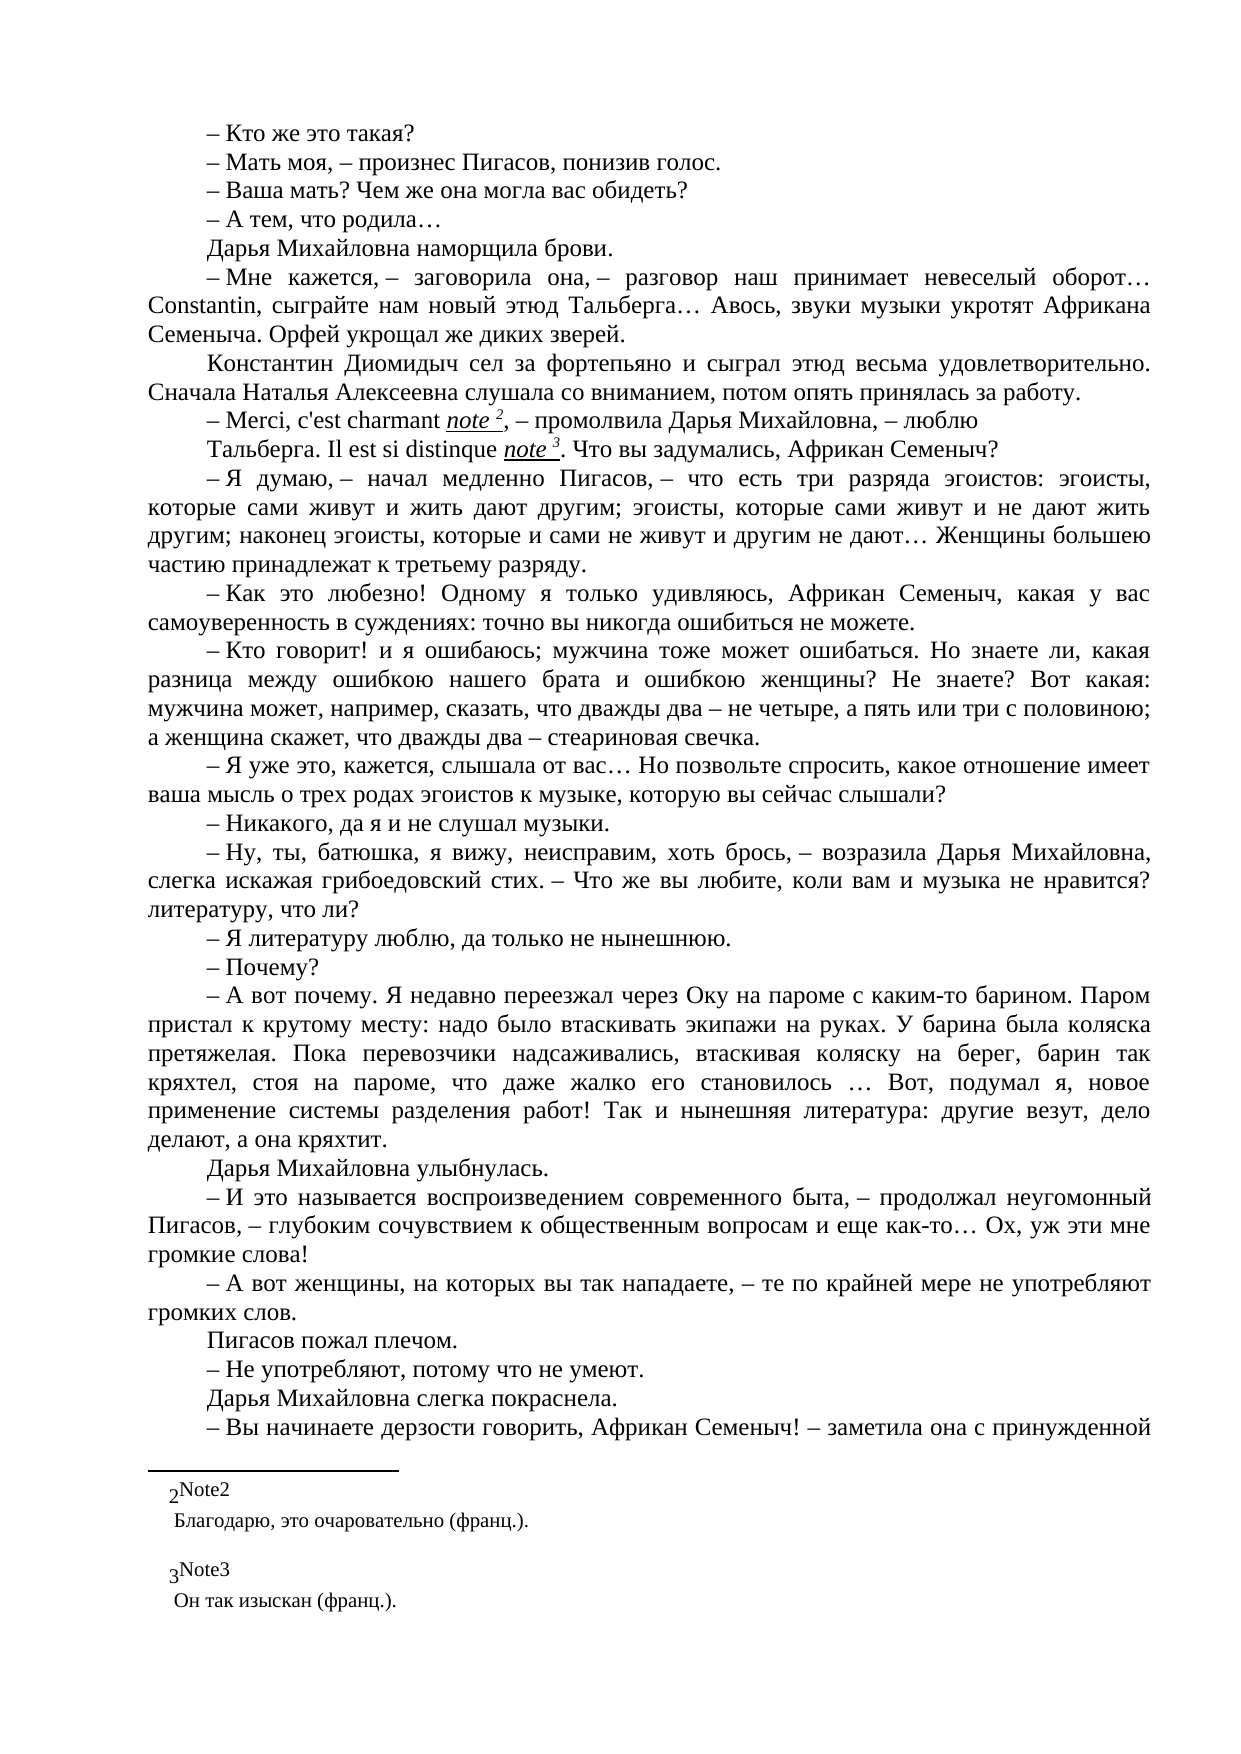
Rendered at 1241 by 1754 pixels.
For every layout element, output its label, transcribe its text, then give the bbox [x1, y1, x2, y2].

text – Ваша мать? Чем же она могла вас обидеть? [148, 176, 1152, 204]
text – Почему? [148, 952, 1152, 981]
text – Кто говорит! и я ошибаюсь; мужчина тоже может ошибаться. Но знаете ли, какая разница между ошибкою нашего брата и ошибкою женщины? Не знаете? Вот какая: мужчина может, например, сказать, что дважды два – не четыре, а пять или три с половиною; а женщина скажет, что дважды два – стеариновая свечка. [148, 636, 1152, 751]
text – Никакого, да я и не слушал музыки. [148, 808, 1152, 837]
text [148, 1412, 1152, 1441]
text – Я уже это, кажется, слышала от вас… Но позвольте спросить, какое отношение имеет ваша мысль о трех родах эгоистов к музыке, которую вы сейчас слышали? [148, 751, 1152, 808]
text Дарья Михайловна слегка покраснела. [148, 1383, 1152, 1412]
text – А тем, что родила… [148, 204, 1152, 233]
text – А вот почему. Я недавно переезжал через Оку на пароме с каким-то барином. Паром пристал к крутому месту: надо было втаскивать экипажи на руках. У барина была коляска претяжелая. Пока перевозчики надсаживались, втаскивая коляску на берег, барин так кряхтел, стоя на пароме, что даже жалко его становилось … Вот, подумал я, новое применение системы разделения работ! Так и нынешняя литература: другие везут, дело делают, а она кряхтит. [148, 981, 1152, 1153]
text – Как это любезно! Одному я только удивляюсь, Африкан Семеныч, какая у вас самоуверенность в суждениях: точно вы никогда ошибиться не можете. [148, 578, 1152, 636]
text – Я думаю, – начал медленно Пигасов, – что есть три разряда эгоистов: эгоисты, которые сами живут и жить дают другим; эгоисты, которые сами живут и не дают жить другим; наконец эгоисты, которые и сами не живут и другим не дают… Женщины большею частию принадлежат к третьему разряду. [148, 463, 1152, 578]
text – Ну, ты, батюшка, я вижу, неисправим, хоть брось, – возразила Дарья Михайловна, слегка искажая грибоедовский стих. – Что же вы любите, коли вам и музыка не нравится? литературу, что ли? [148, 837, 1152, 923]
text – Мать моя, – произнес Пигасов, понизив голос. [148, 147, 1152, 176]
text Дарья Михайловна наморщила брови. [148, 233, 1152, 262]
text – И это называется воспроизведением современного быта, – продолжал неугомонный Пигасов, – глубоким сочувствием к общественным вопросам и еще как-то… Ох, уж эти мне громкие слова! [148, 1182, 1152, 1268]
text – А вот женщины, на которых вы так нападаете, – те по крайней мере не употребляют громких слов. [148, 1268, 1152, 1326]
text – Мне кажется, – заговорила она, – разговор наш принимает невеселый оборот… Constantin, сыграйте нам новый этюд Тальберга… Авось, звуки музыки укротят Африкана Семеныча. Орфей укрощал же диких зверей. [148, 262, 1152, 348]
text Константин Диомидыч сел за фортепьяно и сыграл этюд весьма удовлетворительно. Сначала Наталья Алексеевна слушала со вниманием, потом опять принялась за работу. [148, 348, 1152, 406]
text Пигасов пожал плечом. [148, 1326, 1152, 1354]
text – Merci, c'est charmant note 2, – промолвила Дарья Михайловна, – люблю [148, 406, 1152, 434]
text – Не употребляют, потому что не умеют. [148, 1354, 1152, 1383]
text Дарья Михайловна улыбнулась. [148, 1153, 1152, 1182]
text – Я литературу люблю, да только не нынешнюю. [148, 923, 1152, 952]
text – Кто же это такая? [148, 118, 1152, 147]
text Тальберга. Il est si distinque note 3. Что вы задумались, Африкан Семеныч? [148, 434, 1152, 463]
